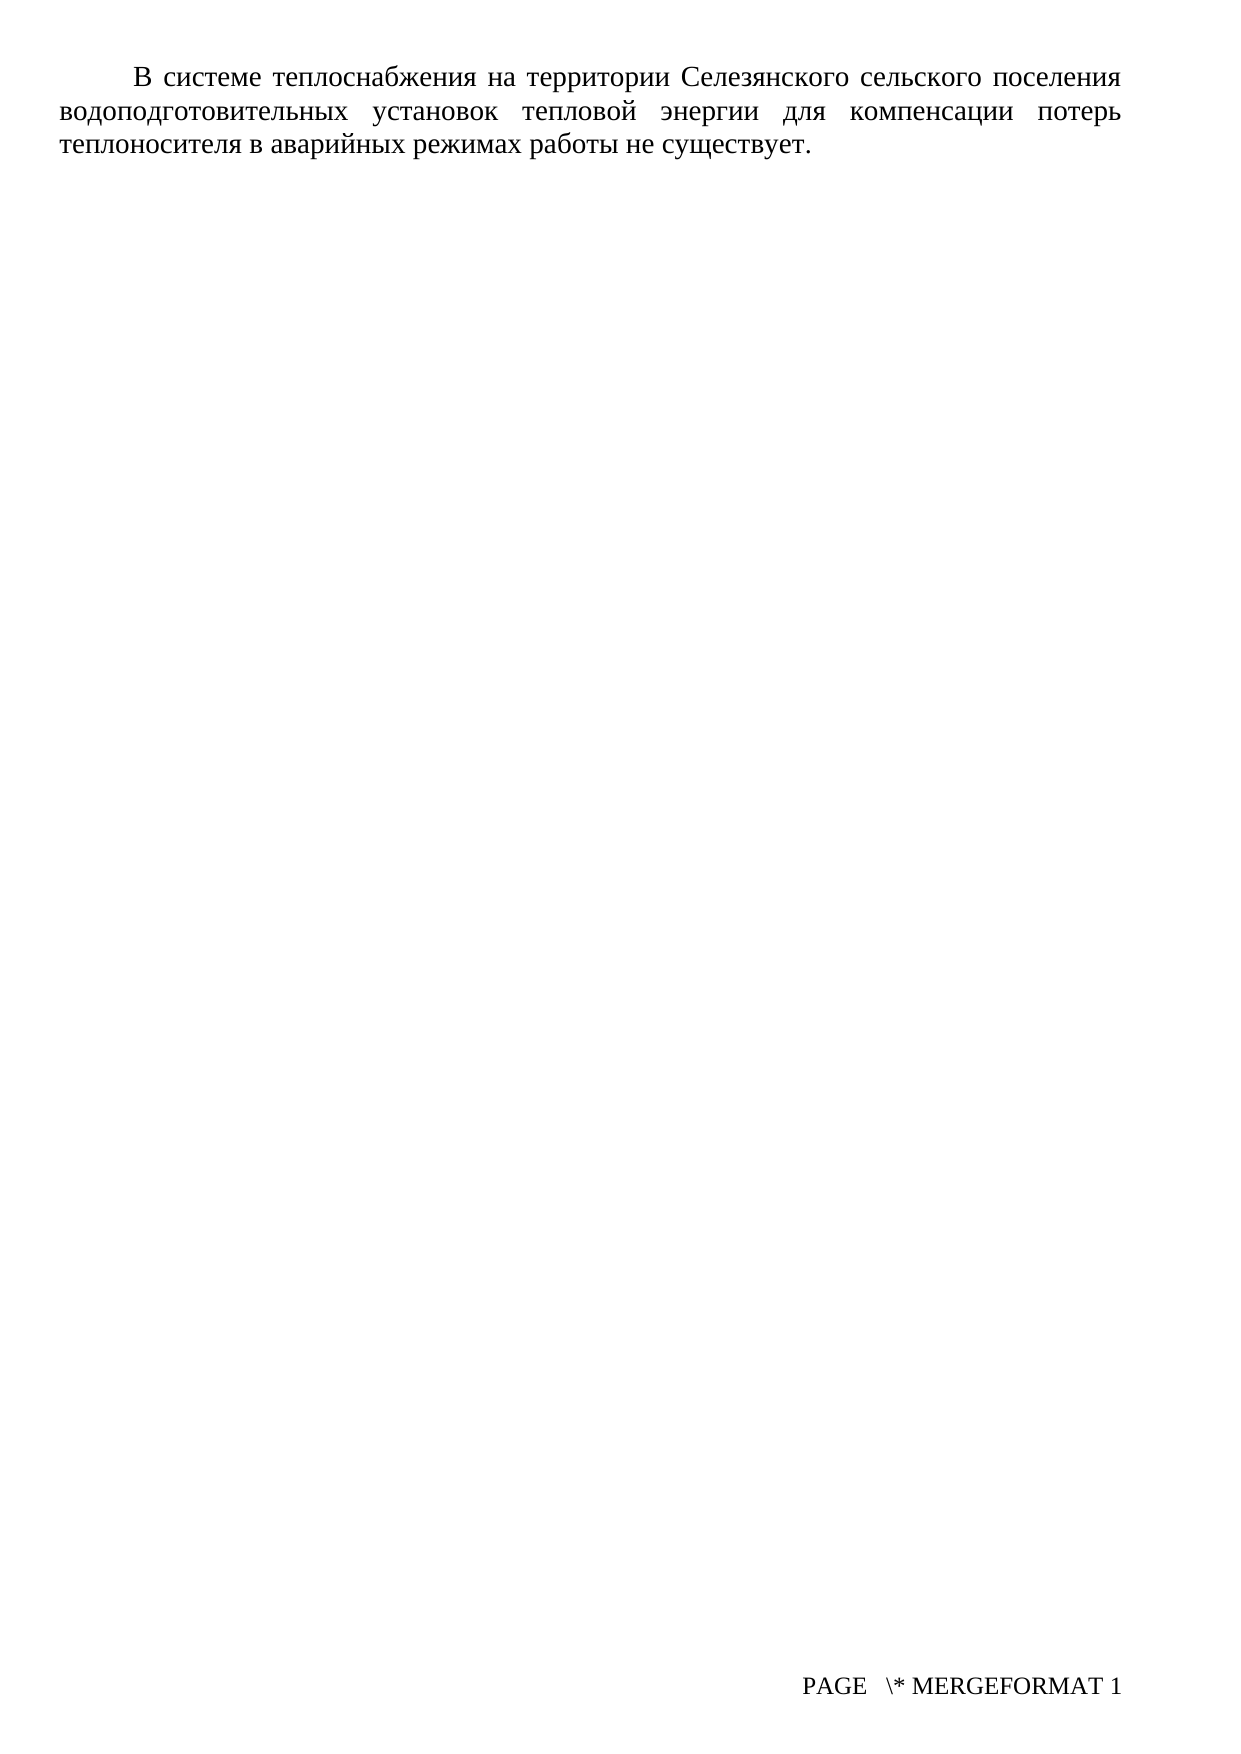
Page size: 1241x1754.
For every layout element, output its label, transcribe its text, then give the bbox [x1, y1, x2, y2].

text В системе теплоснабжения на территории Селезянского сельского поселения водоподготовительных установок тепловой энергии для компенсации потерь теплоносителя в аварийных режимах работы не существует. [59, 59, 1122, 160]
